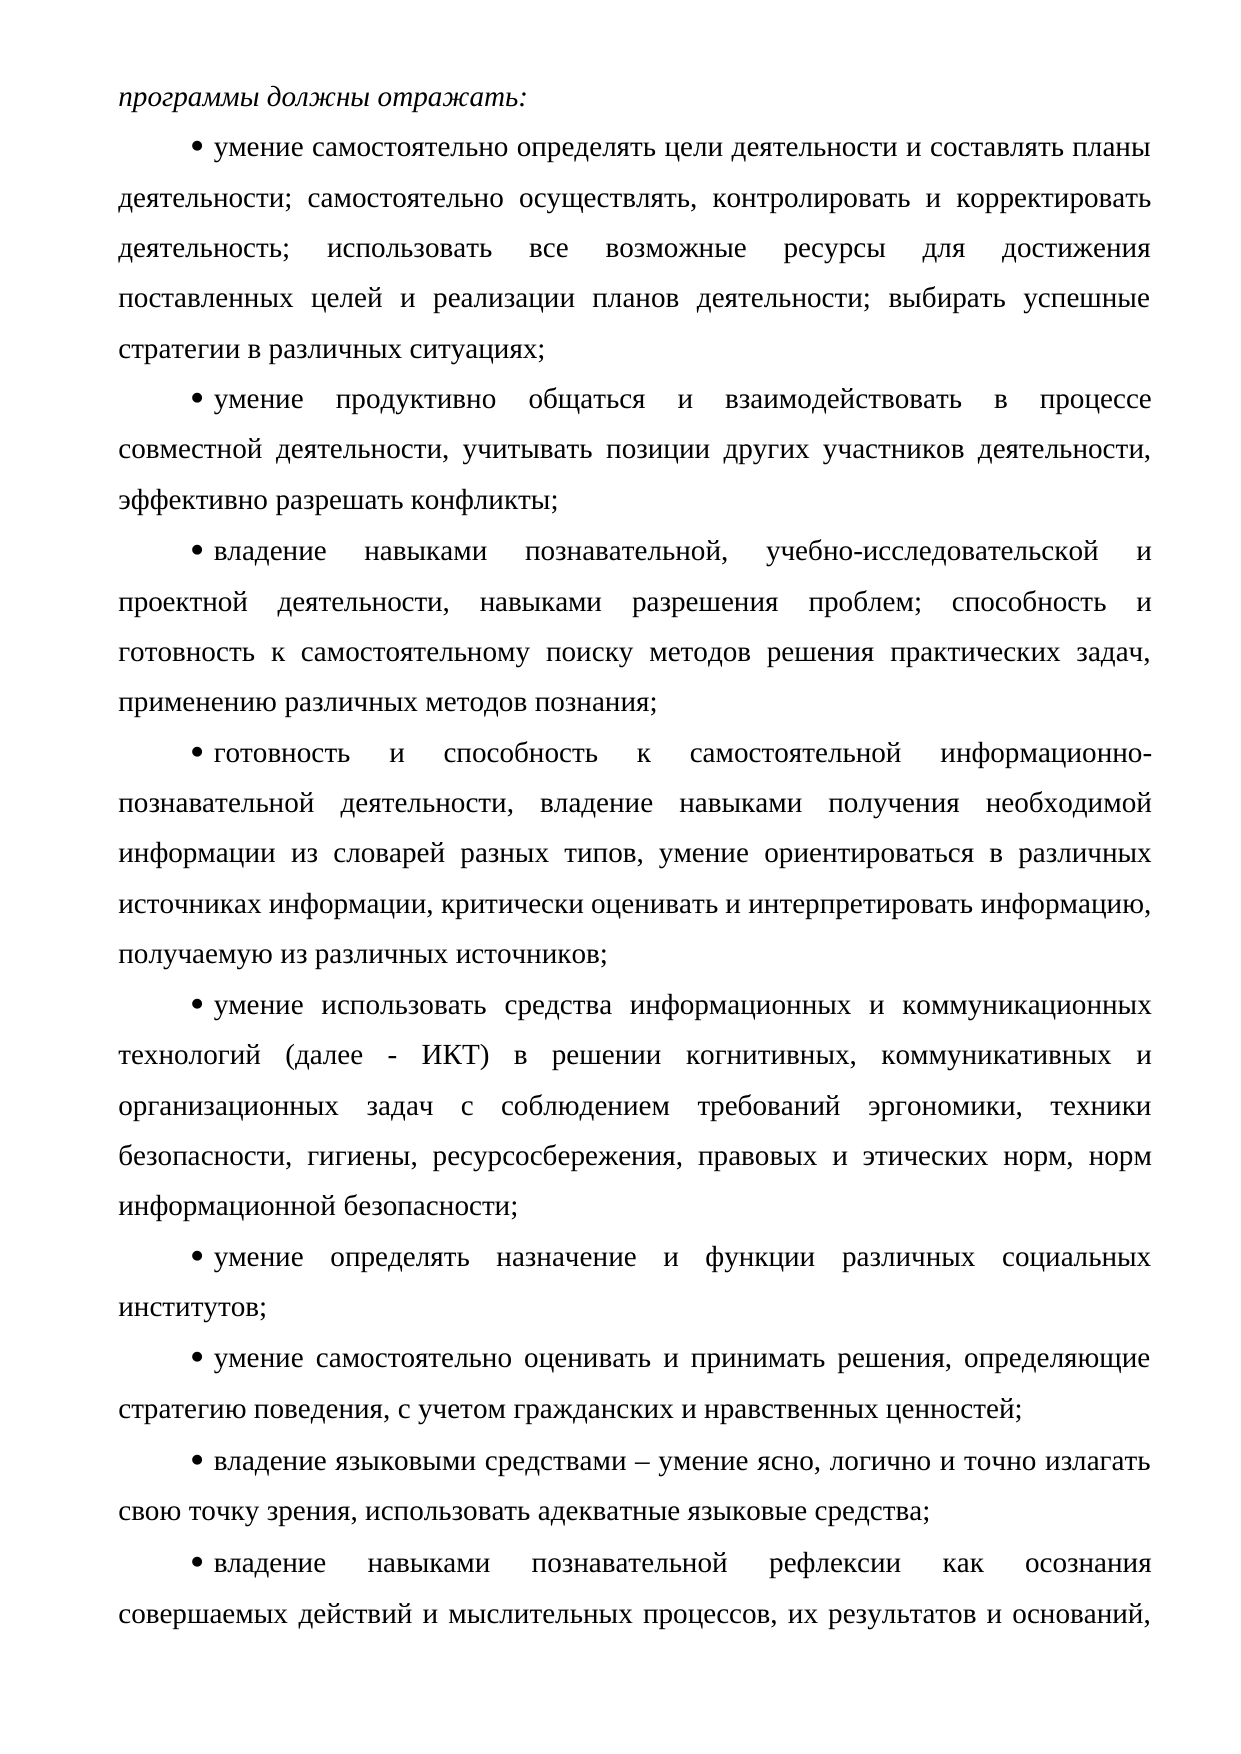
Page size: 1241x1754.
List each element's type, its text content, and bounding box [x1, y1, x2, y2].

list владение языковыми средствами – умение ясно, логично и точно излагать свою точку зрения, использовать адекватные языковые средства; [118, 1443, 1151, 1527]
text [118, 79, 1152, 113]
list готовность и способность к самостоятельной информационно- познавательной деятельности, владение навыками получения необходимой информации из словарей разных типов, умение ориентироваться в различных источниках информации, критически оценивать и интерпретировать информацию, получаемую из различных источников; [118, 735, 1152, 969]
list умение самостоятельно определять цели деятельности и составлять планы деятельности; самостоятельно осуществлять, контролировать и корректировать деятельность; использовать все возможные ресурсы для достижения поставленных целей и реализации планов деятельности; выбирать успешные стратегии в различных ситуациях; [118, 129, 1151, 364]
list умение использовать средства информационных и коммуникационных технологий (далее - ИКТ) в решении когнитивных, коммуникативных и организационных задач с соблюдением требований эргономики, техники безопасности, гигиены, ресурсосбережения, правовых и этических норм, норм информационной безопасности; [118, 987, 1152, 1222]
list умение продуктивно общаться и взаимодействовать в процессе совместной деятельности, учитывать позиции других участников деятельности, эффективно разрешать конфликты; [118, 381, 1152, 516]
list владение навыками познавательной, учебно-исследовательской и проектной деятельности, навыками разрешения проблем; способность и готовность к самостоятельному поиску методов решения практических задач, применению различных методов познания; [118, 533, 1152, 718]
list умение определять назначение и функции различных социальных институтов; [118, 1239, 1151, 1323]
list умение самостоятельно оценивать и принимать решения, определяющие стратегию поведения, с учетом гражданских и нравственных ценностей; [118, 1341, 1151, 1424]
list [118, 1545, 1152, 1629]
